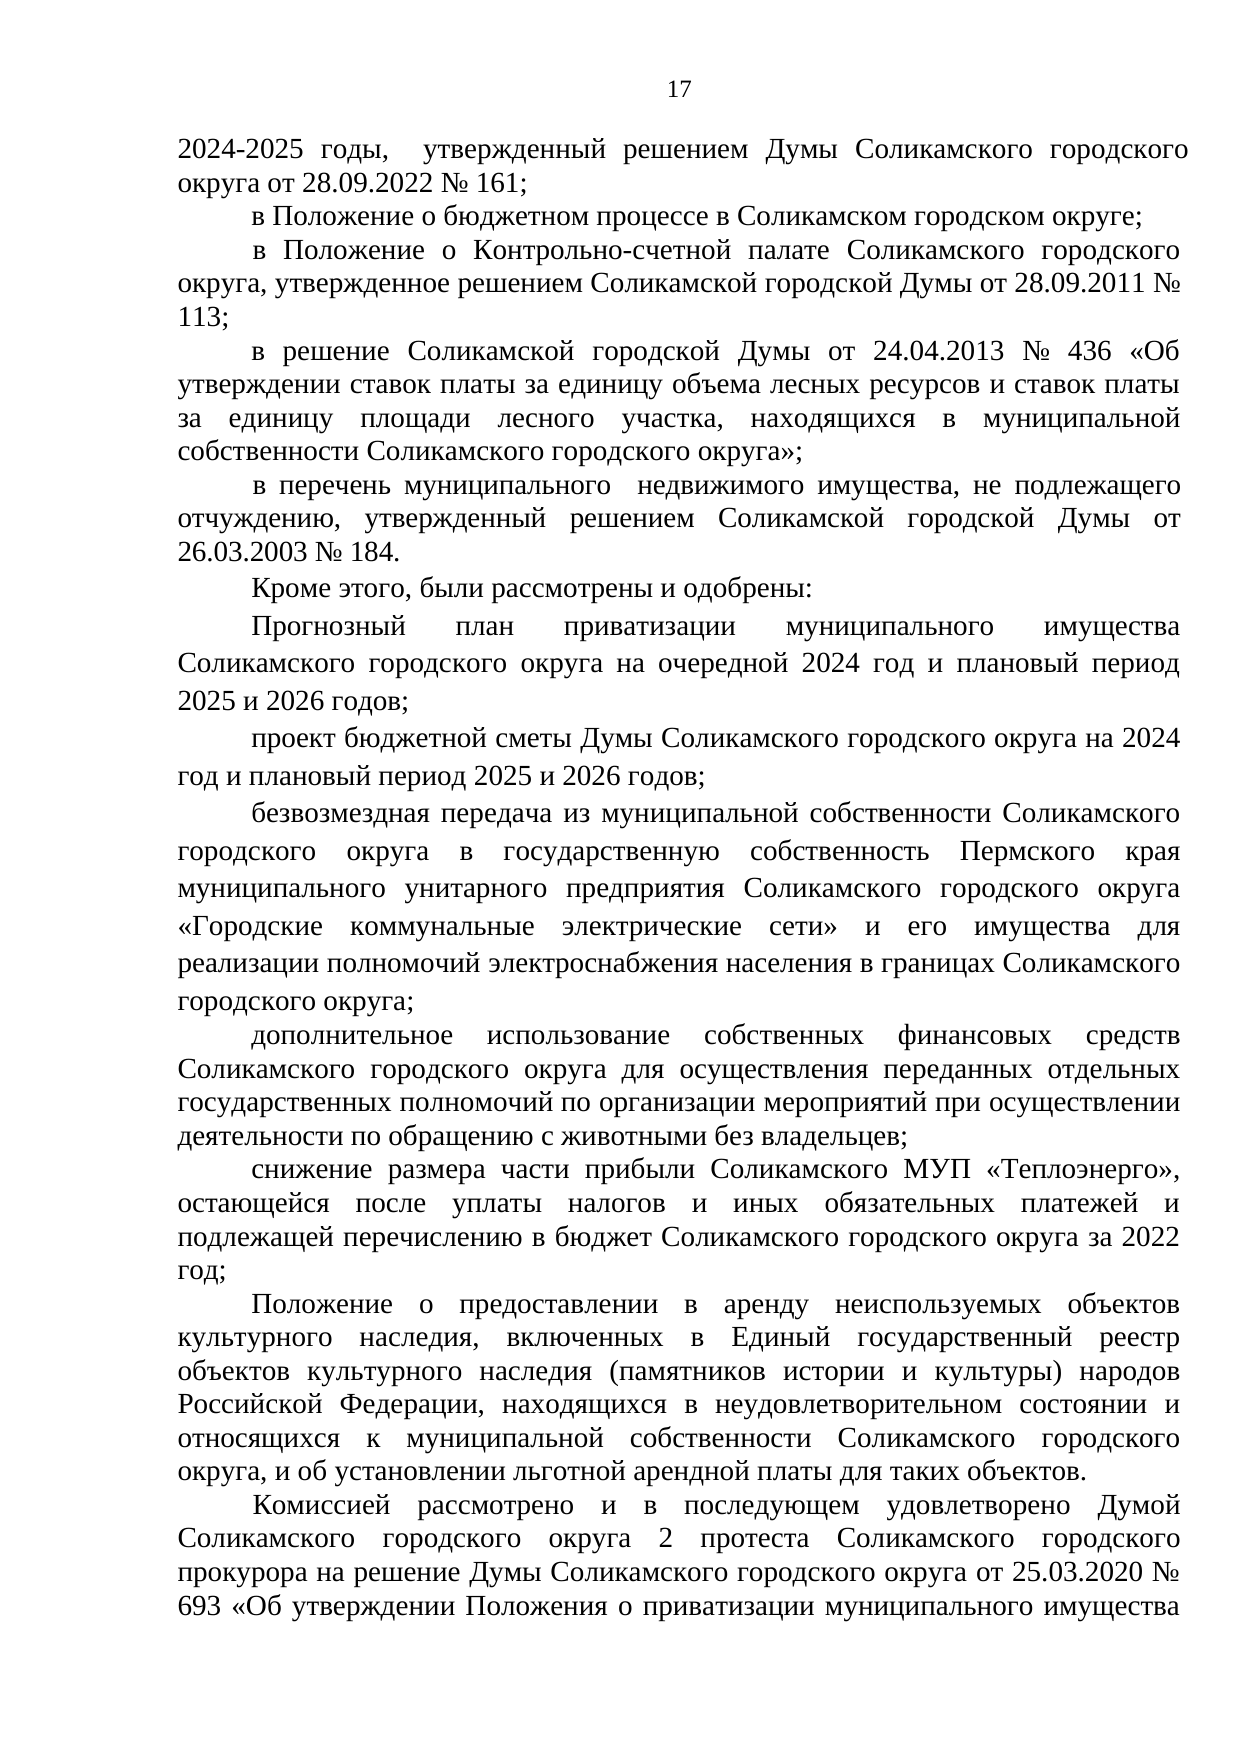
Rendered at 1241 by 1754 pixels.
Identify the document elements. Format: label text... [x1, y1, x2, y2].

text Кроме этого, были рассмотрены и одобрены: [177, 567, 1181, 605]
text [177, 131, 1190, 198]
text в Положение о Контрольно-счетной палате Соликамского городского округа, утвержденное решением Соликамской городской Думы от 28.09.2011 № 113; [177, 232, 1181, 333]
text снижение размера части прибыли Соликамского МУП «Теплоэнерго», остающейся после уплаты налогов и иных обязательных платежей и подлежащей перечислению в бюджет Соликамского городского округа за 2022 год; [177, 1152, 1181, 1286]
text дополнительное использование собственных финансовых средств Соликамского городского округа для осуществления переданных отдельных государственных полномочий по организации мероприятий при осуществлении деятельности по обращению с животными без владельцев; [177, 1017, 1181, 1152]
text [177, 1487, 1181, 1621]
text в перечень муниципального недвижимого имущества, не подлежащего отчуждению, утвержденный решением Соликамской городской Думы от 26.03.2003 № 184. [177, 467, 1181, 567]
text в Положение о бюджетном процессе в Соликамском городском округе; [177, 198, 1181, 232]
text безвозмездная передача из муниципальной собственности Соликамского городского округа в государственную собственность Пермского края муниципального унитарного предприятия Соликамского городского округа «Городские коммунальные электрические сети» и его имущества для реализации полномочий электроснабжения населения в границах Соликамского городского округа; [177, 792, 1181, 1017]
text Прогнозный план приватизации муниципального имущества Соликамского городского округа на очередной 2024 год и плановый период 2025 и 2026 годов; [177, 605, 1181, 717]
text в решение Соликамской городской Думы от 24.04.2013 № 436 «Об утверждении ставок платы за единицу объема лесных ресурсов и ставок платы за единицу площади лесного участка, находящихся в муниципальной собственности Соликамского городского округа»; [177, 333, 1181, 467]
text проект бюджетной сметы Думы Соликамского городского округа на 2024 год и плановый период 2025 и 2026 годов; [177, 717, 1181, 792]
text Положение о предоставлении в аренду неиспользуемых объектов культурного наследия, включенных в Единый государственный реестр объектов культурного наследия (памятников истории и культуры) народов Российской Федерации, находящихся в неудовлетворительном состоянии и относящихся к муниципальной собственности Соликамского городского округа, и об установлении льготной арендной платы для таких объектов. [177, 1286, 1181, 1487]
